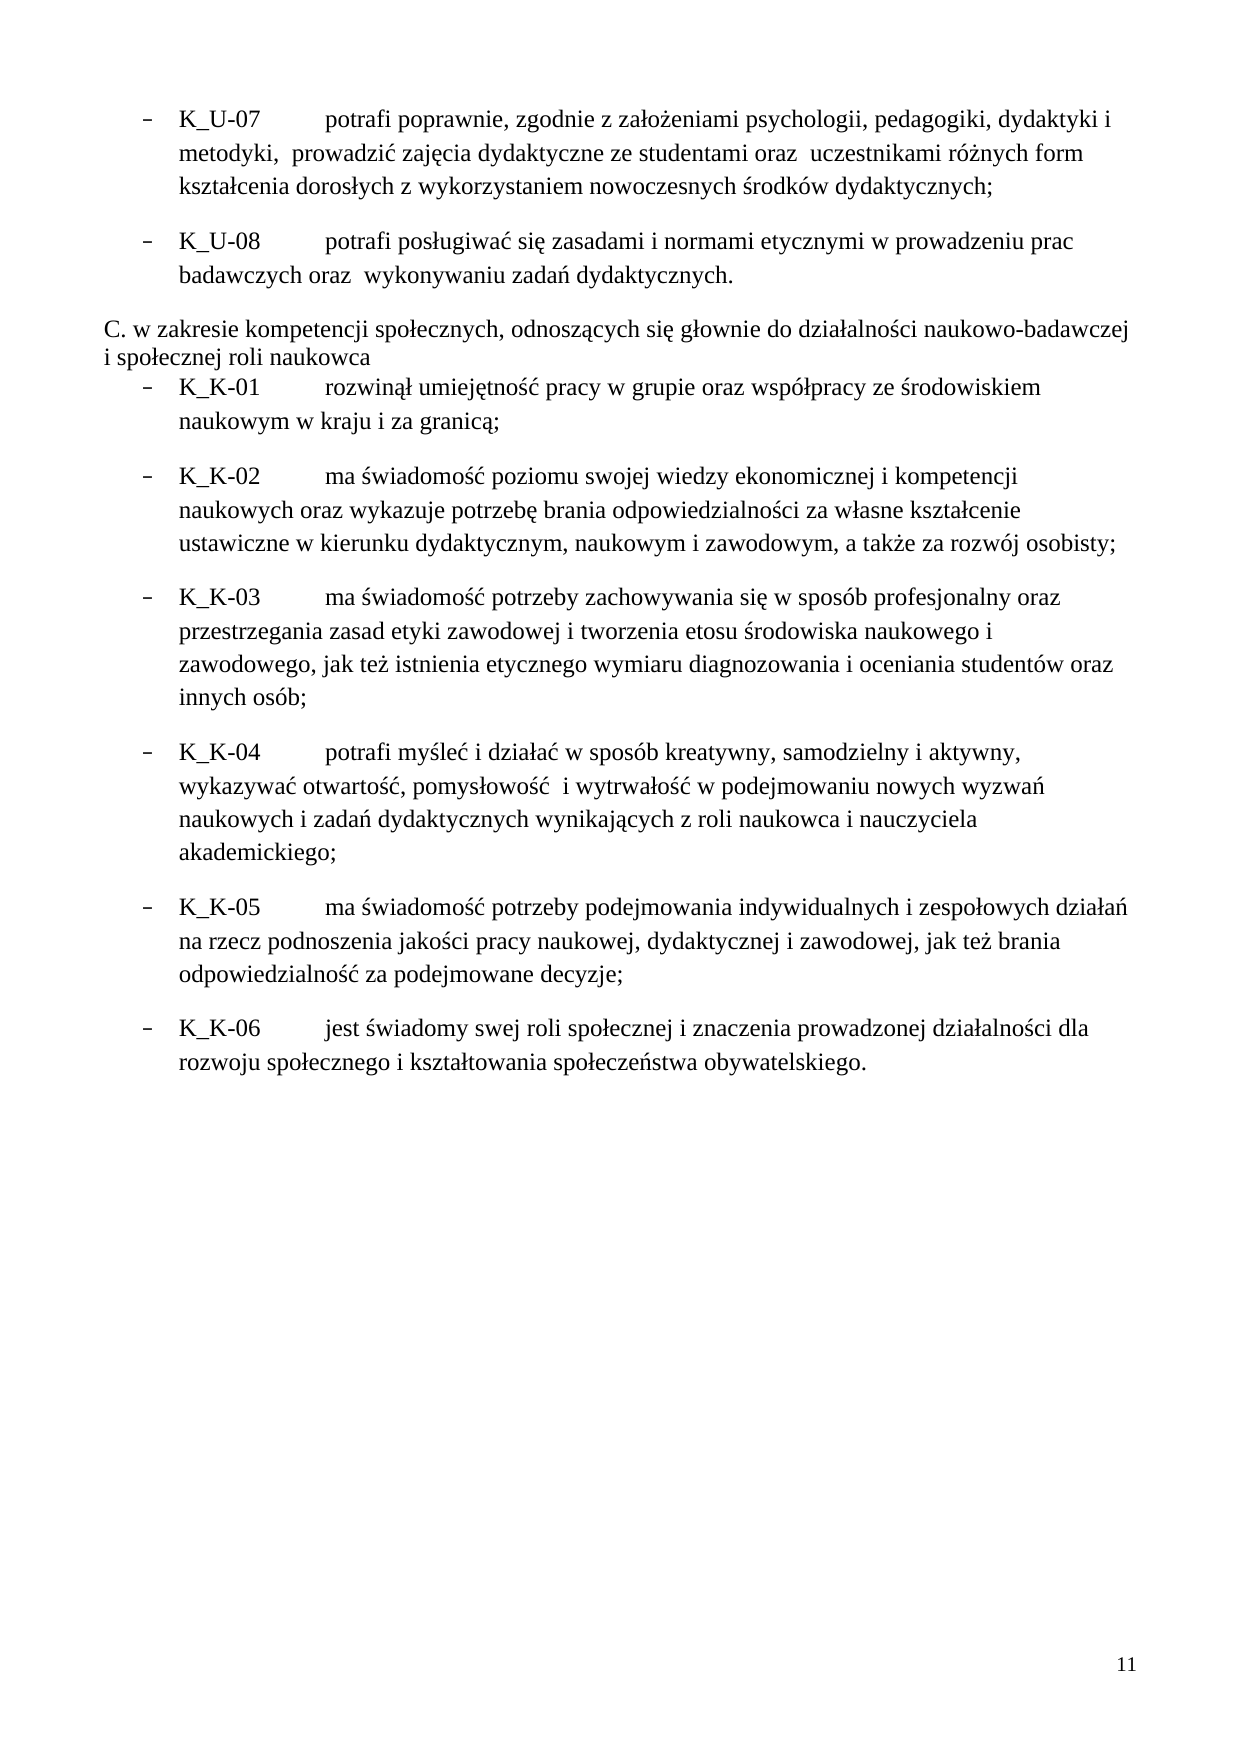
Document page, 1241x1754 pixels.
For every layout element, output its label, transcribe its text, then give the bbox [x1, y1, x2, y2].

list K_K-04 potrafi myśleć i działać w sposób kreatywny, samodzielny i aktywny, wykazywać otwartość, pomysłowość i wytrwałość w podejmowaniu nowych wyzwań naukowych i zadań dydaktycznych wynikających z roli naukowca i nauczyciela akademickiego; [141, 736, 1137, 866]
list K_K-03 ma świadomość potrzeby zachowywania się w sposób profesjonalny oraz przestrzegania zasad etyki zawodowej i tworzenia etosu środowiska naukowego i zawodowego, jak też istnienia etycznego wymiaru diagnozowania i oceniania studentów oraz innych osób; [141, 582, 1137, 711]
list K_U-08 potrafi posługiwać się zasadami i normami etycznymi w prowadzeniu prac badawczych oraz wykonywaniu zadań dydaktycznych. [141, 225, 1137, 289]
list K_K-01 rozwinął umiejętność pracy w grupie oraz współpracy ze środowiskiem naukowym w kraju i za granicą; [141, 371, 1137, 435]
list K_U-07 potrafi poprawnie, zgodnie z założeniami psychologii, pedagogiki, dydaktyki i metodyki, prowadzić zajęcia dydaktyczne ze studentami oraz uczestnikami różnych form kształcenia dorosłych z wykorzystaniem nowoczesnych środków dydaktycznych; [141, 103, 1137, 200]
list K_K-06 jest świadomy swej roli społecznej i znaczenia prowadzonej działalności dla rozwoju społecznego i kształtowania społeczeństwa obywatelskiego. [141, 1013, 1137, 1076]
list K_K-05 ma świadomość potrzeby podejmowania indywidualnych i zespołowych działań na rzecz podnoszenia jakości pracy naukowej, dydaktycznej i zawodowej, jak też brania odpowiedzialność za podejmowane decyzje; [141, 891, 1137, 987]
list K_K-02 ma świadomość poziomu swojej wiedzy ekonomicznej i kompetencji naukowych oraz wykazuje potrzebę brania odpowiedzialności za własne kształcenie ustawiczne w kierunku dydaktycznym, naukowym i zawodowym, a także za rozwój osobisty; [141, 460, 1137, 556]
text C. w zakresie kompetencji społecznych, odnoszących się głownie do działalności naukowo-badawczej i społecznej roli naukowca [103, 314, 1137, 371]
